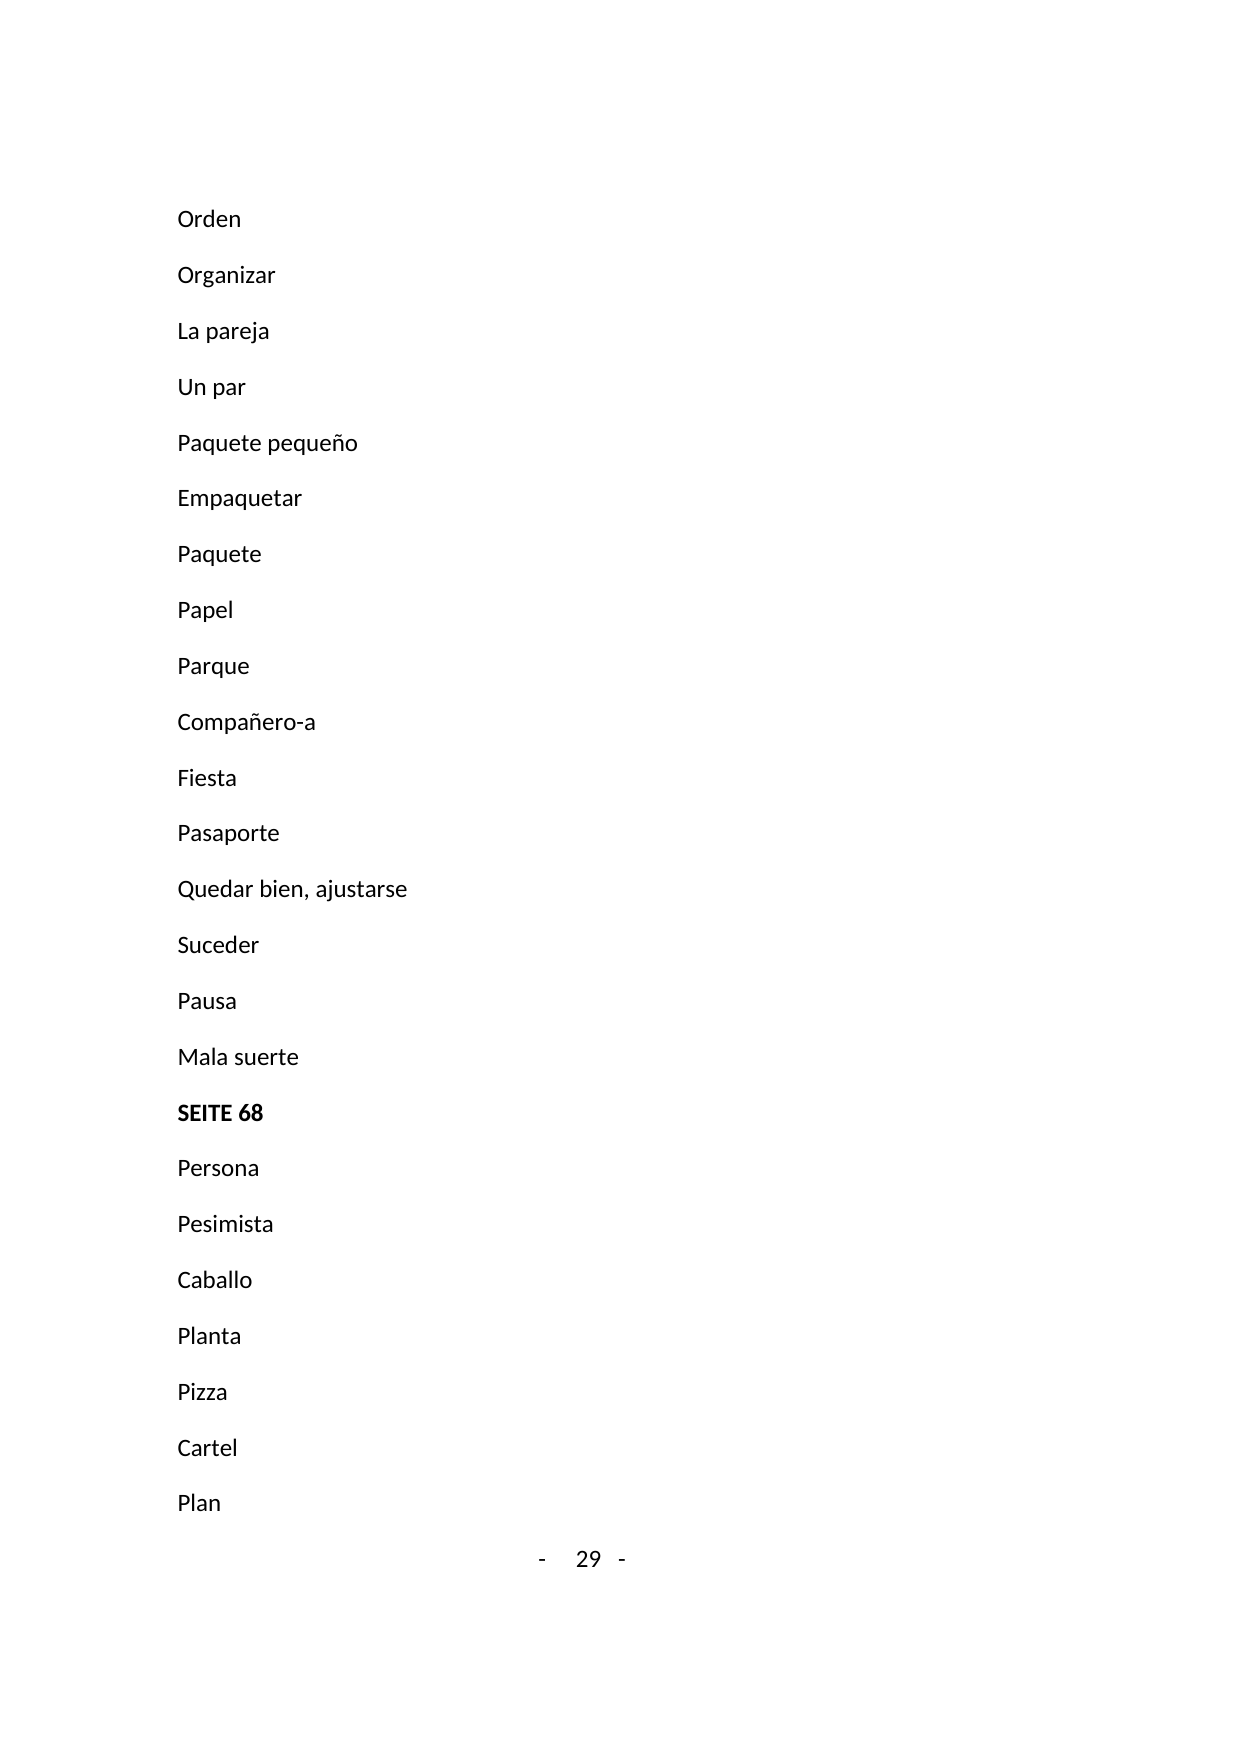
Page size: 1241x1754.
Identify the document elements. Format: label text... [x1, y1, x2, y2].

text Suceder [177, 929, 1063, 960]
text Mala suerte [177, 1041, 1063, 1071]
text Paquete [177, 538, 1063, 569]
list 29 - [538, 1543, 1063, 1574]
text Un par [177, 371, 1063, 401]
text Planta [177, 1320, 1063, 1351]
text Compañero-a [177, 706, 1063, 736]
text Quedar bien, ajustarse [177, 873, 1063, 904]
text Papel [177, 594, 1063, 625]
text SEITE 68 [177, 1097, 1063, 1127]
text Paquete pequeño [177, 427, 1063, 457]
text Persona [177, 1153, 1063, 1183]
text Pasaporte [177, 818, 1063, 848]
text Plan [177, 1488, 1063, 1518]
text Pausa [177, 985, 1063, 1016]
text Fiesta [177, 762, 1063, 792]
text La pareja [177, 315, 1063, 346]
text Cartel [177, 1432, 1063, 1462]
text Pizza [177, 1376, 1063, 1406]
text Parque [177, 650, 1063, 681]
text Pesimista [177, 1208, 1063, 1239]
text Caballo [177, 1264, 1063, 1295]
text Empaquetar [177, 483, 1063, 513]
text Organizar [177, 259, 1063, 290]
text Orden [177, 203, 1063, 234]
